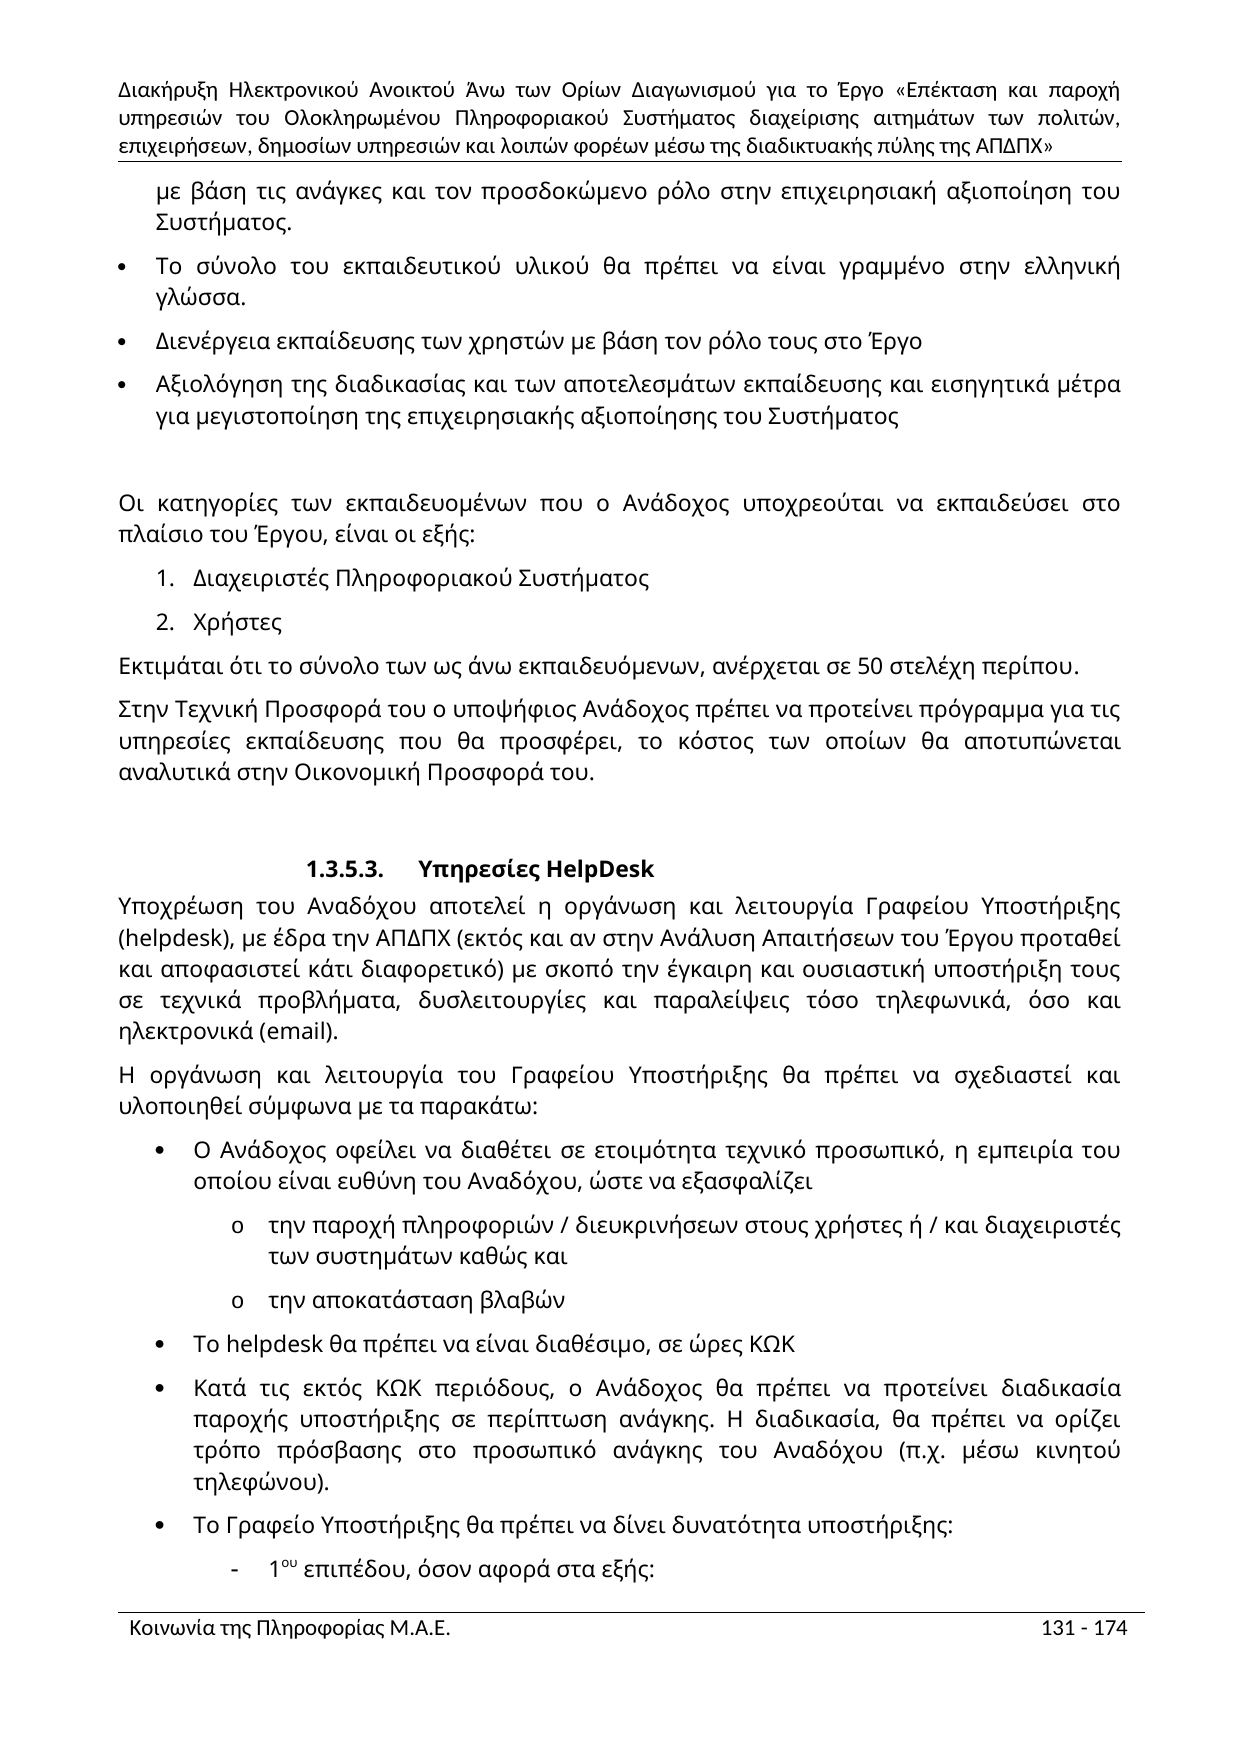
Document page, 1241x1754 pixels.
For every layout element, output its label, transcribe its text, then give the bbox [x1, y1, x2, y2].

list Διαχειριστές Πληροφοριακού Συστήματος [156, 562, 1122, 593]
text Εκτιμάται ότι το σύνολο των ως άνω εκπαιδευόμενων, ανέρχεται σε 50 στελέχη περίπου. [118, 650, 1122, 681]
list Το σύνολο του εκπαιδευτικού υλικού θα πρέπει να είναι γραμμένο στην ελληνική γλώσσα. [118, 250, 1122, 312]
list Το Γραφείο Υποστήριξης θα πρέπει να δίνει δυνατότητα υποστήριξης: [156, 1509, 1122, 1540]
list Το helpdesk θα πρέπει να είναι διαθέσιμο, σε ώρες ΚΩΚ [156, 1328, 1122, 1359]
list την αποκατάσταση βλαβών [231, 1284, 1122, 1315]
text Η οργάνωση και λειτουργία του Γραφείου Υποστήριξης θα πρέπει να σχεδιαστεί και υλοποιηθεί σύμφωνα με τα παρακάτω: [118, 1059, 1122, 1121]
list Ο Ανάδοχος οφείλει να διαθέτει σε ετοιμότητα τεχνικό προσωπικό, η εμπειρία του οποίου είναι ευθύνη του Αναδόχου, ώστε να εξασφαλίζει [156, 1134, 1122, 1196]
list Χρήστες [156, 606, 1122, 637]
list Κατά τις εκτός ΚΩΚ περιόδους, ο Ανάδοχος θα πρέπει να προτείνει διαδικασία παροχής υποστήριξης σε περίπτωση ανάγκης. Η διαδικασία, θα πρέπει να ορίζει τρόπο πρόσβασης στο προσωπικό ανάγκης του Αναδόχου (π.χ. μέσω κινητού τηλεφώνου). [156, 1372, 1122, 1497]
text Οι κατηγορίες των εκπαιδευομένων που ο Ανάδοχος υποχρεούται να εκπαιδεύσει στο πλαίσιο του Έργου, είναι οι εξής: [118, 487, 1122, 550]
list την παροχή πληροφοριών / διευκρινήσεων στους χρήστες ή / και διαχειριστές των συστημάτων καθώς και [231, 1209, 1122, 1272]
subtitle Υπηρεσίες HelpDesk [306, 853, 1122, 884]
text Στην Τεχνική Προσφορά του ο υποψήφιος Ανάδοχος πρέπει να προτείνει πρόγραμμα για τις υπηρεσίες εκπαίδευσης που θα προσφέρει, το κόστος των οποίων θα αποτυπώνεται αναλυτικά στην Οικονομική Προσφορά του. [118, 693, 1122, 787]
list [118, 175, 1122, 237]
text Υποχρέωση του Αναδόχου αποτελεί η οργάνωση και λειτουργία Γραφείου Υποστήριξης (helpdesk), με έδρα την ΑΠΔΠΧ (εκτός και αν στην Ανάλυση Απαιτήσεων του Έργου προταθεί και αποφασιστεί κάτι διαφορετικό) με σκοπό την έγκαιρη και ουσιαστική υποστήριξη τους σε τεχνικά προβλήματα, δυσλειτουργίες και παραλείψεις τόσο τηλεφωνικά, όσο και ηλεκτρονικά (email). [118, 890, 1122, 1046]
list Αξιολόγηση της διαδικασίας και των αποτελεσμάτων εκπαίδευσης και εισηγητικά μέτρα για μεγιστοποίηση της επιχειρησιακής αξιοποίησης του Συστήματος [118, 368, 1122, 431]
list Διενέργεια εκπαίδευσης των χρηστών με βάση τον ρόλο τους στο Έργο [118, 325, 1122, 356]
list 1ου επιπέδου, όσον αφορά στα εξής: [231, 1553, 1122, 1584]
